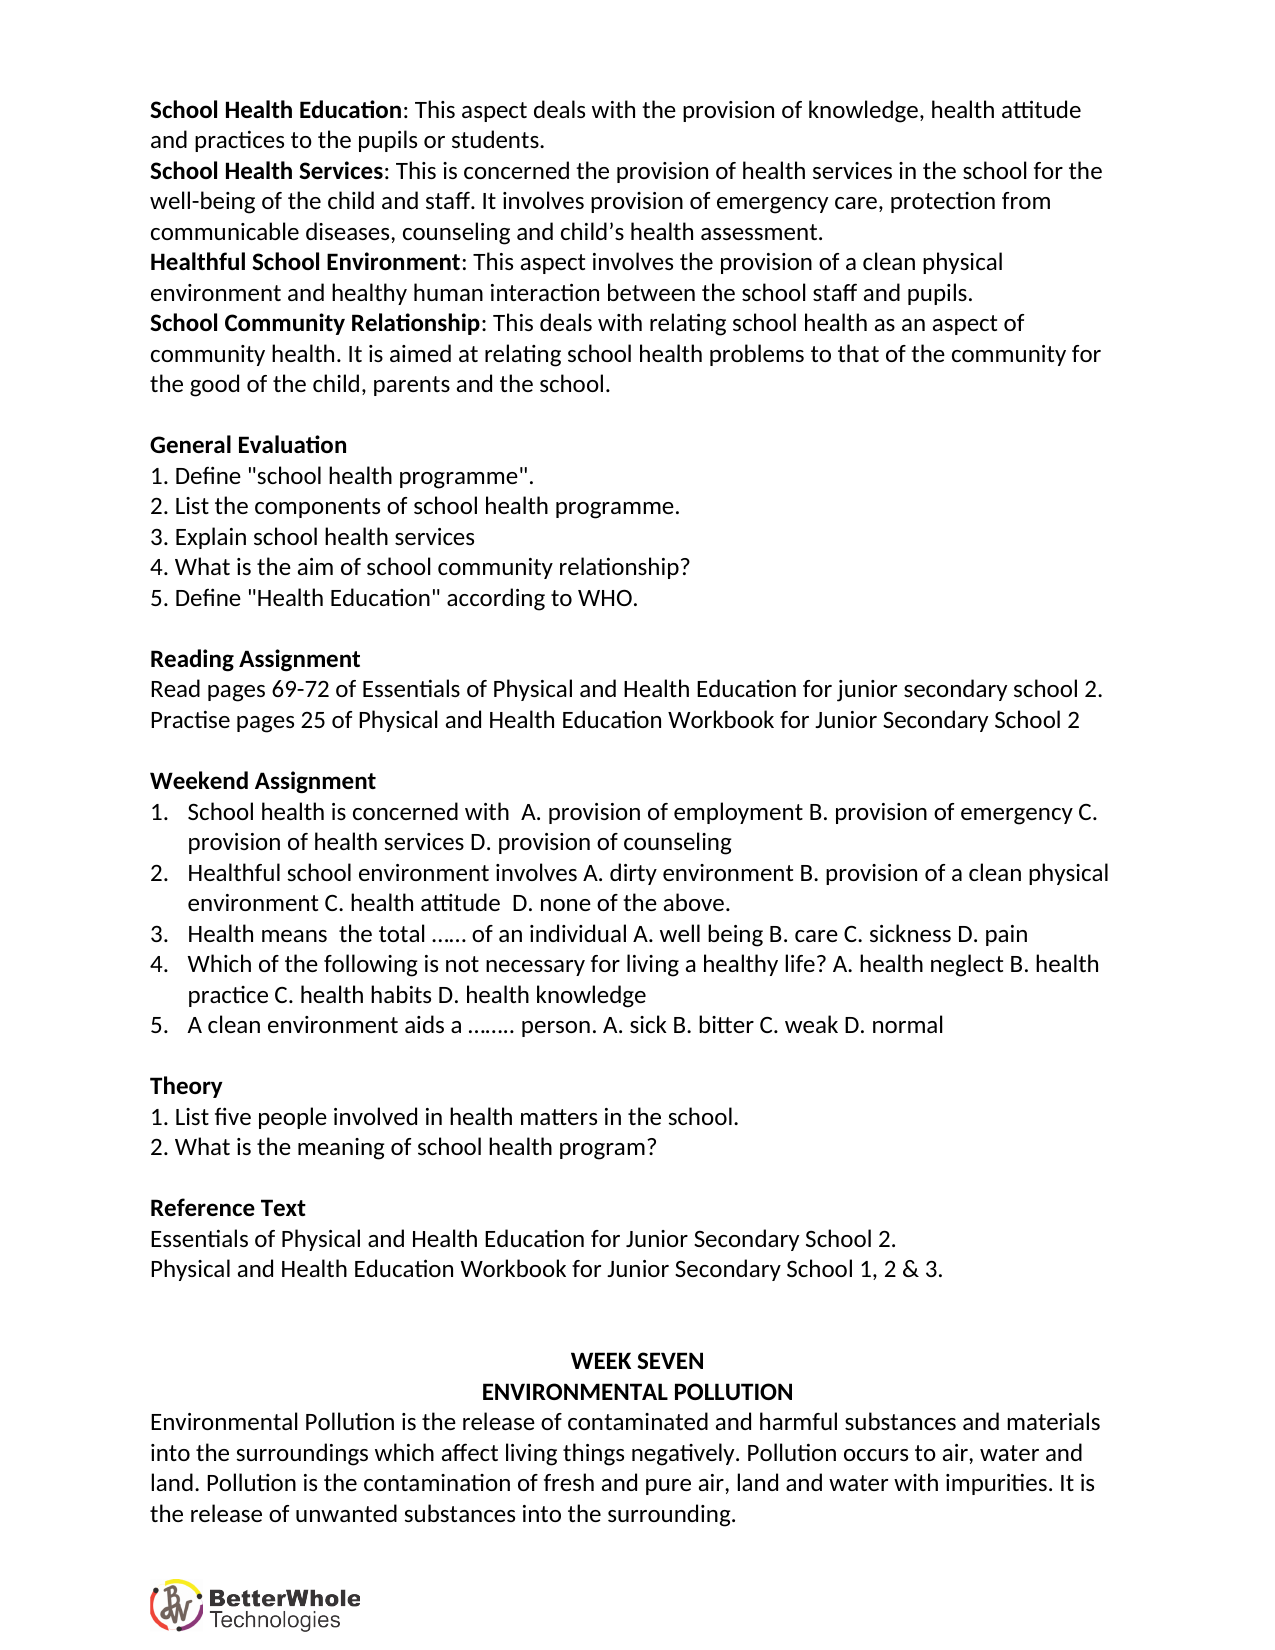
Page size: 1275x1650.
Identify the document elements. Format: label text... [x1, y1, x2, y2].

text School Health Education: This aspect deals with the provision of knowledge, health attitude and practices to the pupils or students. [150, 94, 1125, 155]
text School Health Services: This is concerned the provision of health services in the school for the well-being of the child and staff. It involves provision of emergency care, protection from communicable diseases, counseling and child’s health assessment. [150, 155, 1125, 246]
text Reading Assignment [150, 643, 1125, 674]
list School health is concerned with A. provision of employment B. provision of emergency C. provision of health services D. provision of counseling [150, 796, 1125, 857]
text Environmental Pollution is the release of contaminated and harmful substances and materials into the surroundings which affect living things negatively. Pollution occurs to air, water and land. Pollution is the contamination of fresh and pure air, land and water with impurities. It is the release of unwanted substances into the surrounding. [150, 1406, 1125, 1528]
text Read pages 69-72 of Essentials of Physical and Health Education for junior secondary school 2. [150, 674, 1125, 704]
text Practise pages 25 of Physical and Health Education Workbook for Junior Secondary School 2 [150, 704, 1125, 735]
text Healthful School Environment: This aspect involves the provision of a clean physical environment and healthy human interaction between the school staff and pupils. [150, 246, 1125, 307]
text Essentials of Physical and Health Education for Junior Secondary School 2. [150, 1223, 1125, 1253]
text ENVIRONMENTAL POLLUTION [150, 1376, 1125, 1406]
text 3. Explain school health services [150, 521, 1125, 552]
text Reference Text [150, 1192, 1125, 1223]
text 1. Define "school health programme". [150, 460, 1125, 491]
text Theory [150, 1070, 1125, 1101]
text 2. List the components of school health programme. [150, 491, 1125, 521]
text 5. Define "Health Education" according to WHO. [150, 582, 1125, 613]
text Physical and Health Education Workbook for Junior Secondary School 1, 2 & 3. [150, 1253, 1125, 1284]
list Which of the following is not necessary for living a healthy life? A. health neglect B. health practice C. health habits D. health knowledge [150, 948, 1125, 1009]
text School Community Relationship: This deals with relating school health as an aspect of community health. It is aimed at relating school health problems to that of the community for the good of the child, parents and the school. [150, 307, 1125, 399]
text 1. List five people involved in health matters in the school. [150, 1101, 1125, 1131]
text WEEK SEVEN [150, 1345, 1125, 1376]
picture [150, 1579, 360, 1632]
list A clean environment aids a …….. person. A. sick B. bitter C. weak D. normal [150, 1009, 1125, 1040]
text 2. What is the meaning of school health program? [150, 1131, 1125, 1162]
list Healthful school environment involves A. dirty environment B. provision of a clean physical environment C. health attitude D. none of the above. [150, 857, 1125, 918]
text Weekend Assignment [150, 765, 1125, 796]
list Health means the total …… of an individual A. well being B. care C. sickness D. pain [150, 918, 1125, 948]
text General Evaluation [150, 429, 1125, 460]
text 4. What is the aim of school community relationship? [150, 552, 1125, 582]
